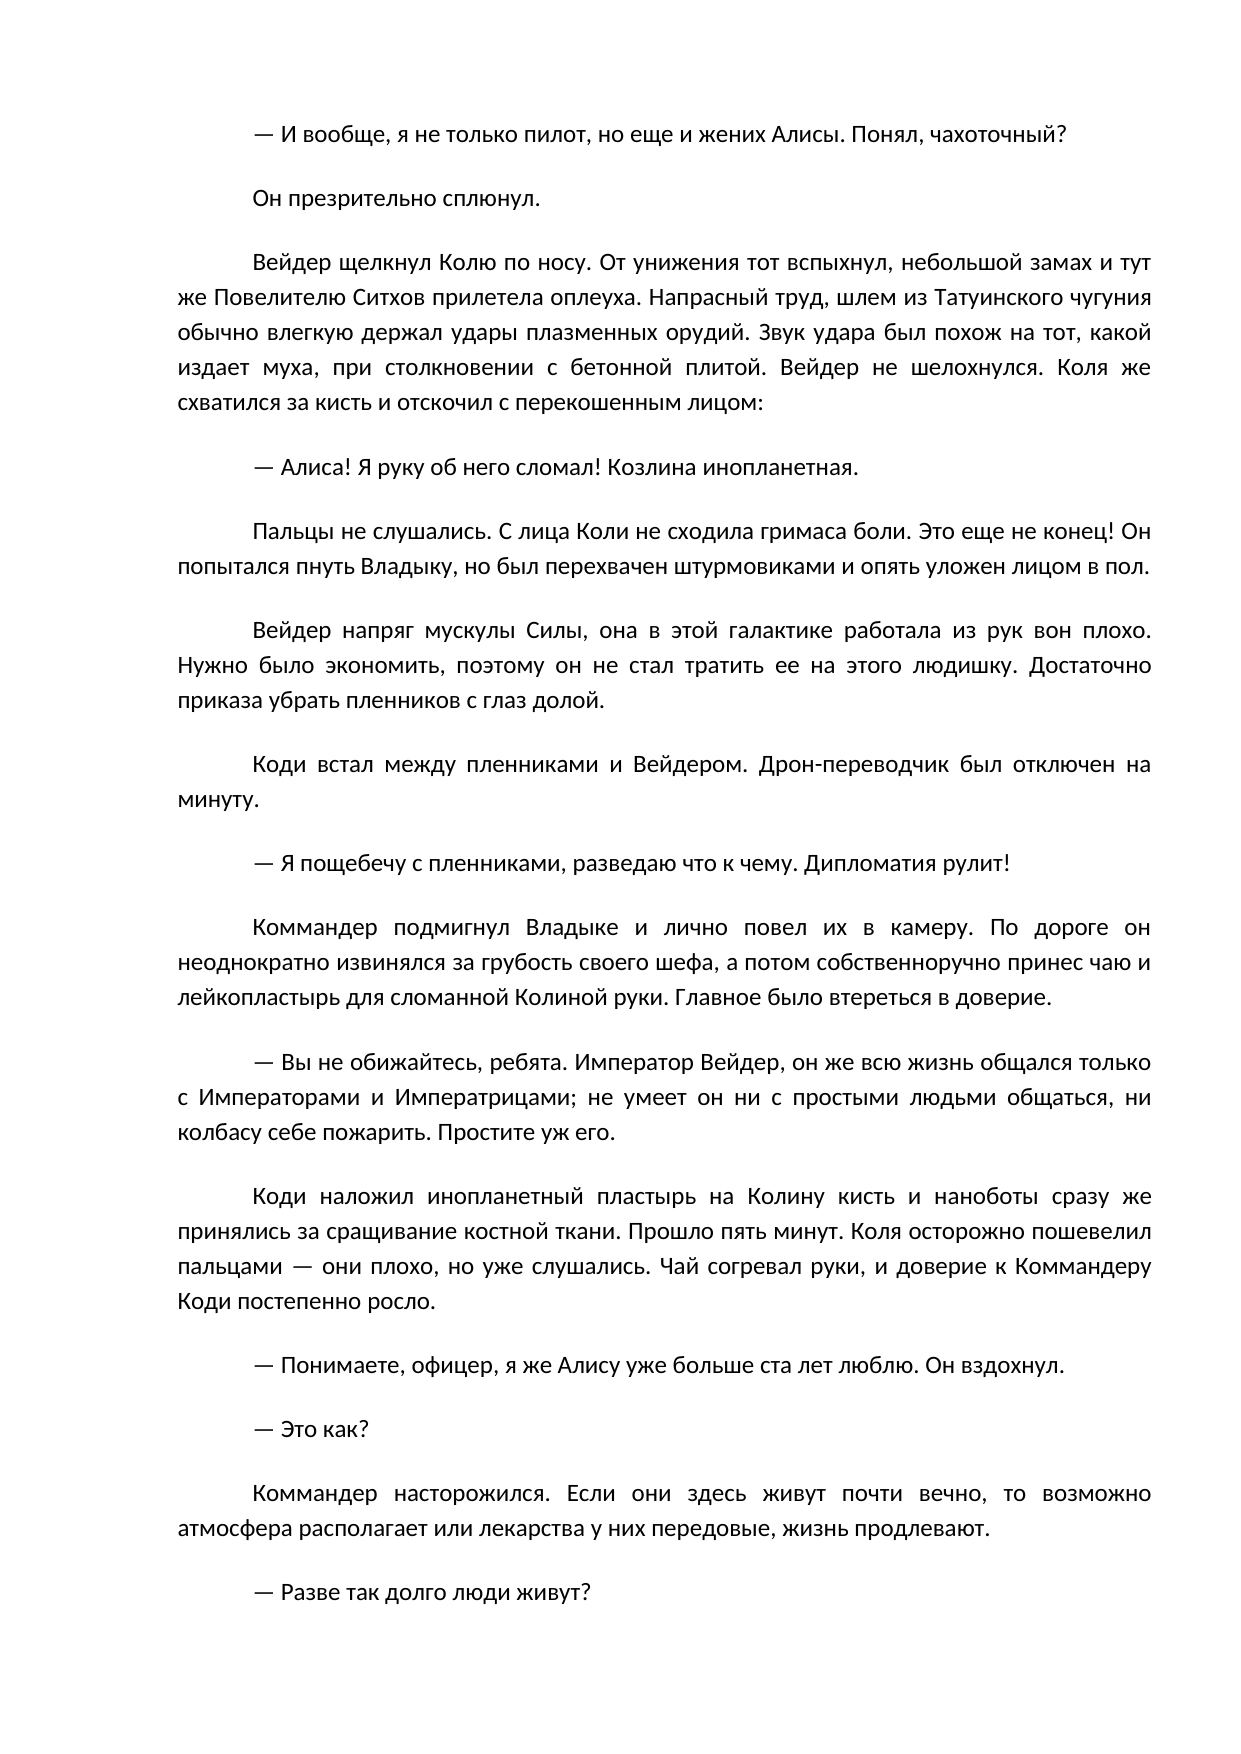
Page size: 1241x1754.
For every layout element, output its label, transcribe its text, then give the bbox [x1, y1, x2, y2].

text — И вообще, я не только пилот, но еще и жених Алисы. Понял, чахоточный? [177, 118, 1152, 149]
text Коди наложил инопланетный пластырь на Колину кисть и наноботы сразу же принялись за сращивание костной ткани. Прошло пять минут. Коля осторожно пошевелил пальцами — они плохо, но уже слушались. Чай согревал руки, и доверие к Коммандеру Коди постепенно росло. [177, 1180, 1152, 1315]
text — Алиса! Я руку об него сломал! Козлина инопланетная. [177, 451, 1152, 481]
text Он презрительно сплюнул. [177, 182, 1152, 213]
text — Вы не обижайтесь, ребята. Император Вейдер, он же всю жизнь общался только с Императорами и Императрицами; не умеет он ни с простыми людьми общаться, ни колбасу себе пожарить. Простите уж его. [177, 1046, 1152, 1146]
text — Разве так долго люди живут? [177, 1576, 1152, 1607]
text Пальцы не слушались. С лица Коли не сходила гримаса боли. Это еще не конец! Он попытался пнуть Владыку, но был перехвачен штурмовиками и опять уложен лицом в пол. [177, 515, 1152, 580]
text — Это как? [177, 1413, 1152, 1444]
text Вейдер щелкнул Колю по носу. От унижения тот вспыхнул, небольшой замах и тут же Повелителю Ситхов прилетела оплеуха. Напрасный труд, шлем из Татуинского чугуния обычно влегкую держал удары плазменных орудий. Звук удара был похож на тот, какой издает муха, при столкновении с бетонной плитой. Вейдер не шелохнулся. Коля же схватился за кисть и отскочил с перекошенным лицом: [177, 246, 1152, 417]
text — Я пощебечу с пленниками, разведаю что к чему. Дипломатия рулит! [177, 847, 1152, 878]
text Коммандер насторожился. Если они здесь живут почти вечно, то возможно атмосфера располагает или лекарства у них передовые, жизнь продлевают. [177, 1477, 1152, 1543]
text Коммандер подмигнул Владыке и лично повел их в камеру. По дороге он неоднократно извинялся за грубость своего шефа, а потом собственноручно принес чаю и лейкопластырь для сломанной Колиной руки. Главное было втереться в доверие. [177, 911, 1152, 1012]
text Вейдер напряг мускулы Силы, она в этой галактике работала из рук вон плохо. Нужно было экономить, поэтому он не стал тратить ее на этого людишку. Достаточно приказа убрать пленников с глаз долой. [177, 614, 1152, 714]
text Коди встал между пленниками и Вейдером. Дрон-переводчик был отключен на минуту. [177, 748, 1152, 814]
text — Понимаете, офицер, я же Алису уже больше ста лет люблю. Он вздохнул. [177, 1349, 1152, 1379]
